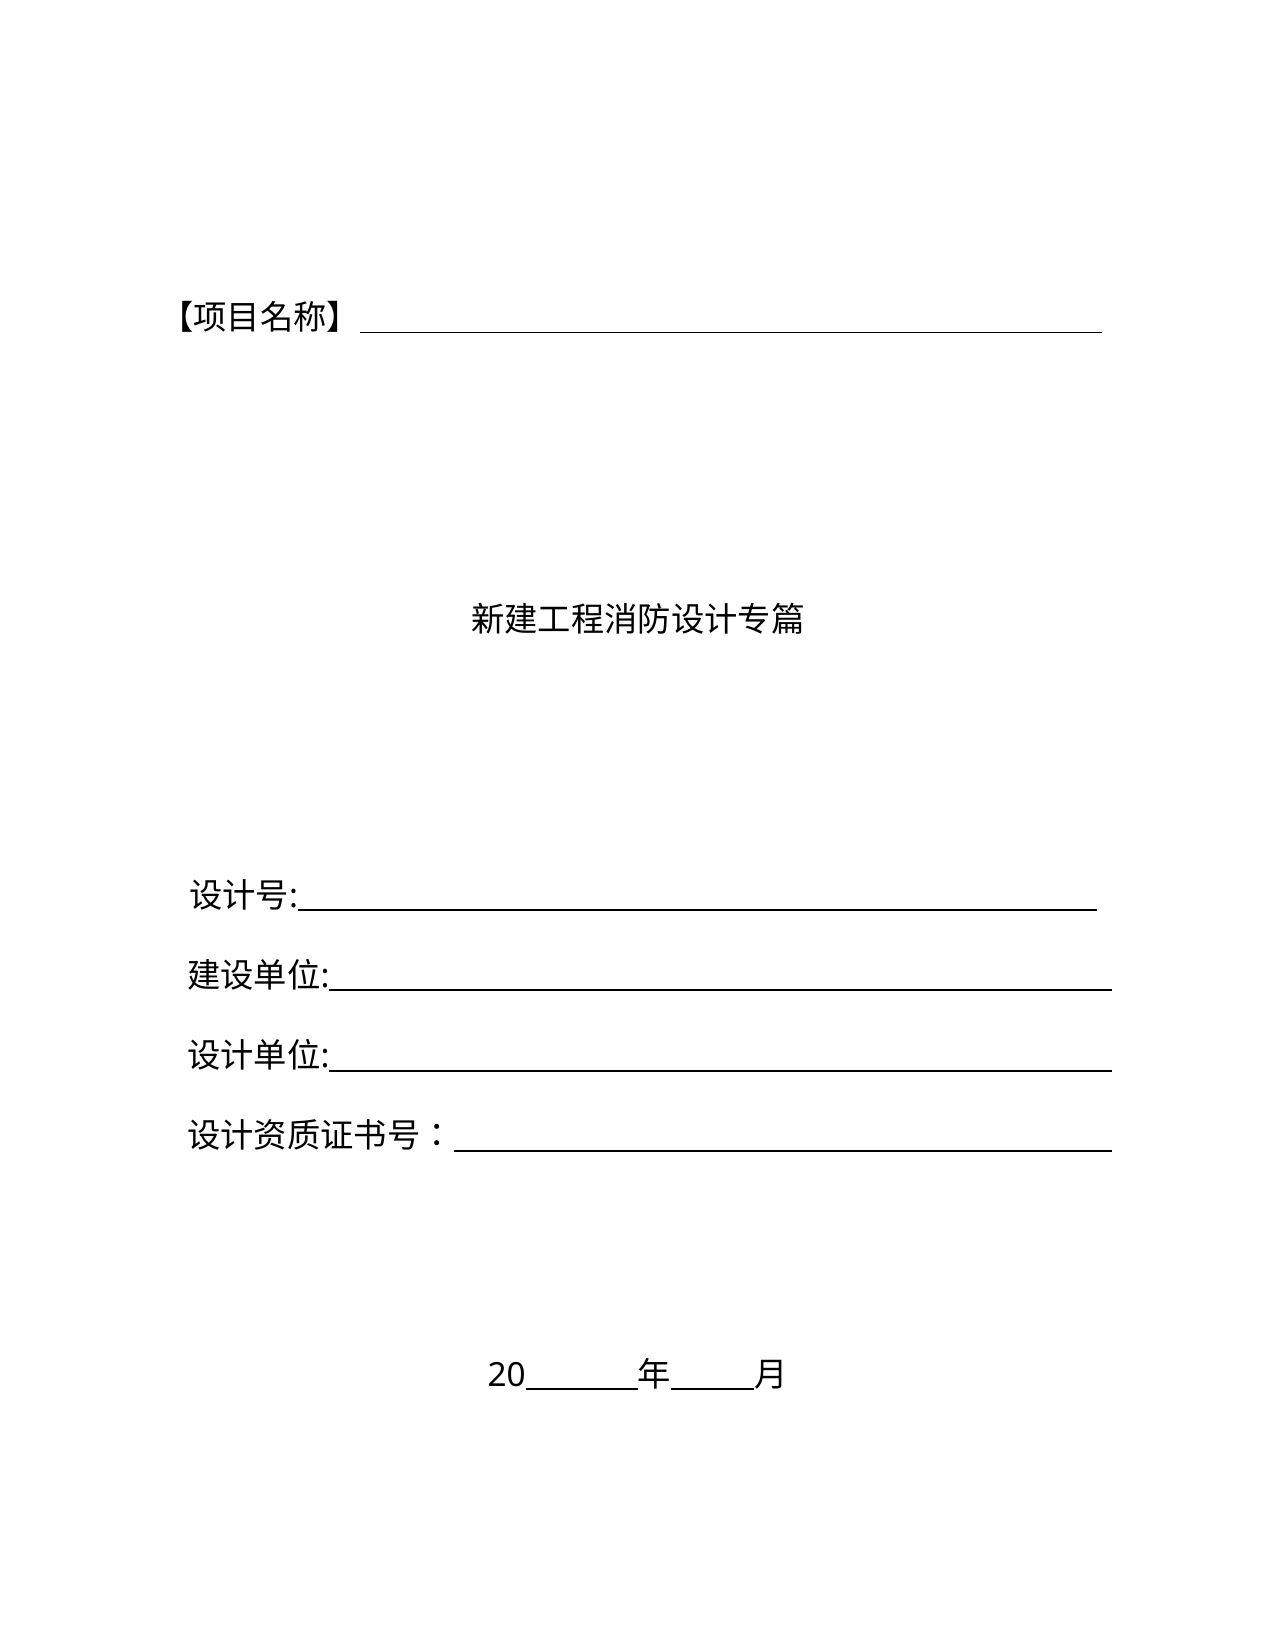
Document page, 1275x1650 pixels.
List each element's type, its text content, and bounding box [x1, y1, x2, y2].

text 设计资质证书号： [187, 1112, 1123, 1158]
text 设计号: [163, 871, 1123, 917]
text 【项目名称】 [160, 294, 1123, 339]
text 20 年 月 [152, 1351, 1123, 1396]
text 设计单位: [187, 1032, 1123, 1077]
text 建设单位: [187, 952, 1123, 997]
text 新建工程消防设计专篇 [152, 596, 1123, 642]
